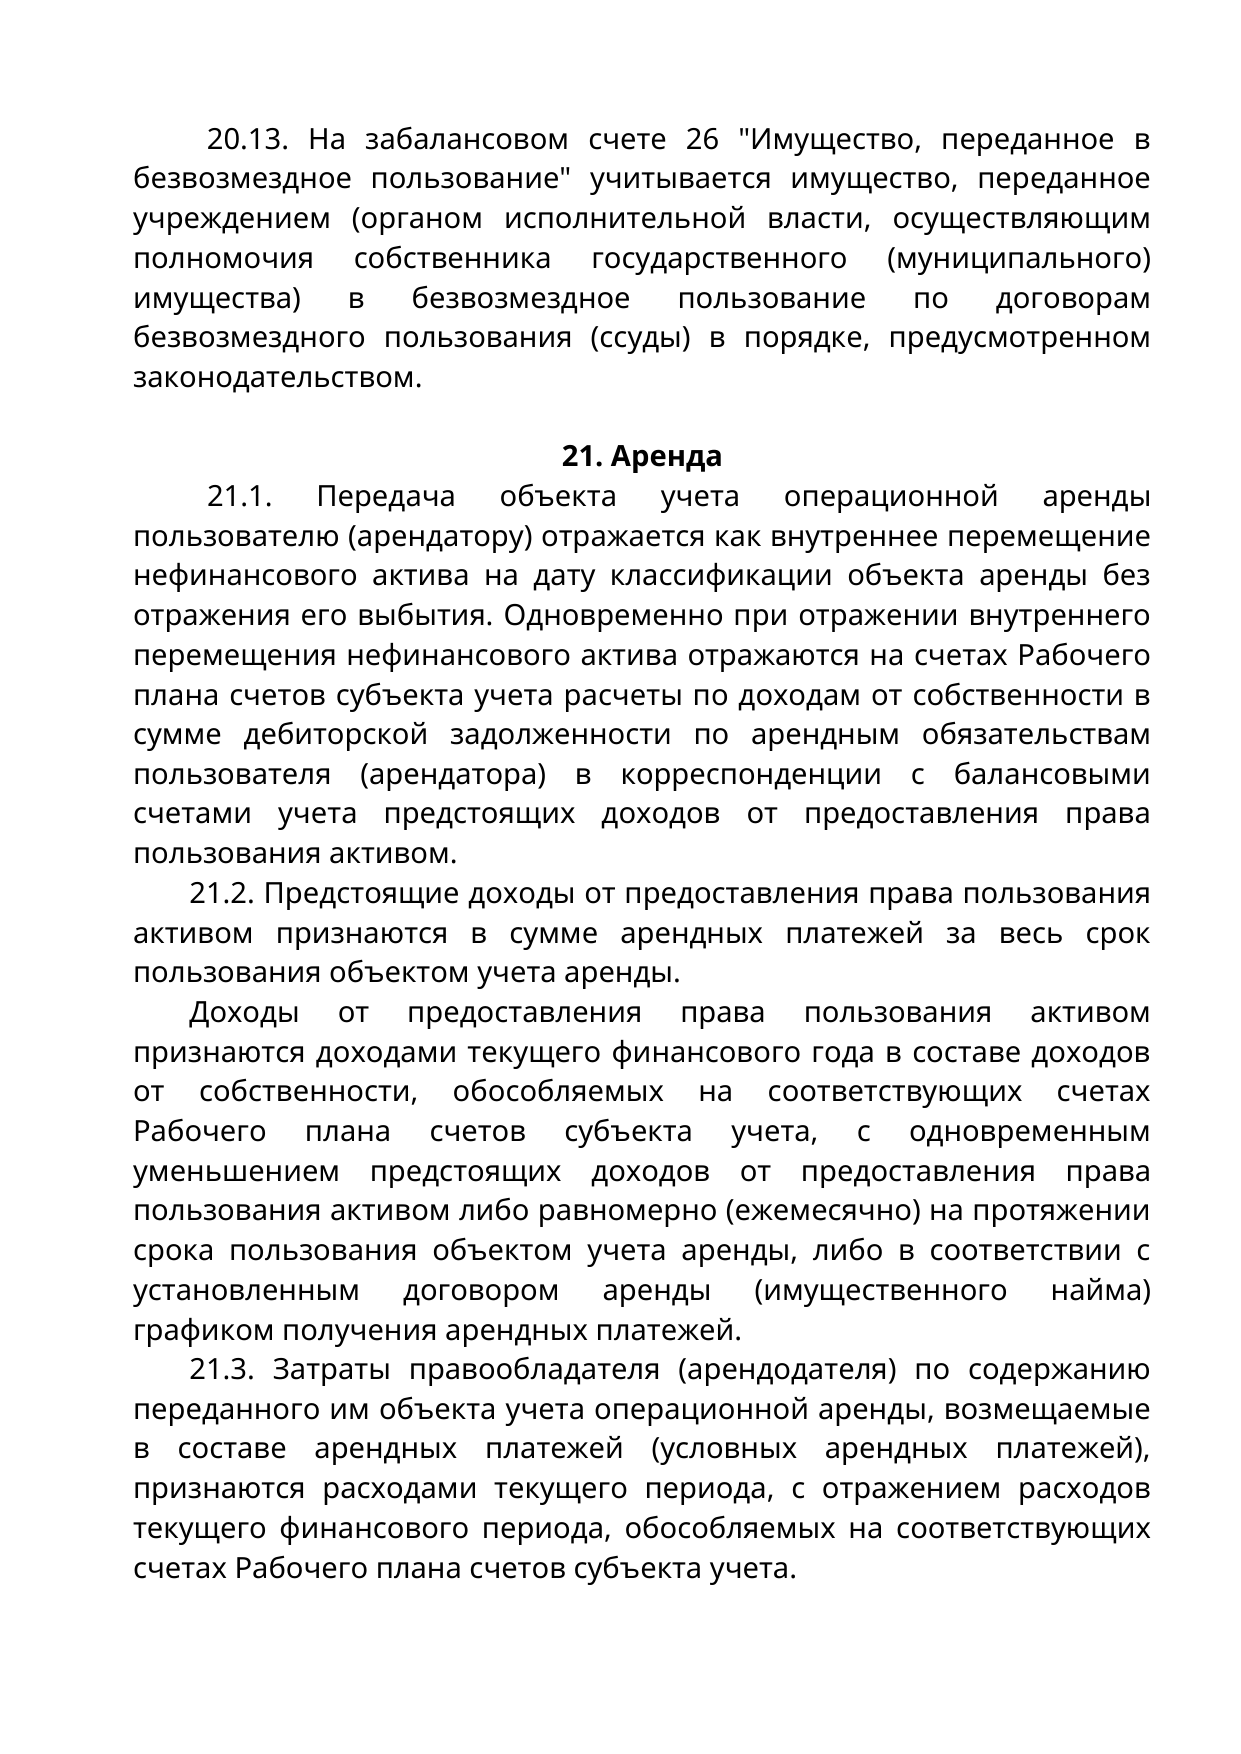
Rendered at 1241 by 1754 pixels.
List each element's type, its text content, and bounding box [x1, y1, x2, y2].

text Доходы от предоставления права пользования активом признаются доходами текущего финансового года в составе доходов от собственности, обособляемых на соответствующих счетах Рабочего плана счетов субъекта учета, с одновременным уменьшением предстоящих доходов от предоставления права пользования активом либо равномерно (ежемесячно) на протяжении срока пользования объектом учета аренды, либо в соответствии с установленным договором аренды (имущественного найма) графиком получения арендных платежей. [133, 991, 1152, 1348]
text 21.3. Затраты правообладателя (арендодателя) по содержанию переданного им объекта учета операционной аренды, возмещаемые в составе арендных платежей (условных арендных платежей), признаются расходами текущего периода, с отражением расходов текущего финансового периода, обособляемых на соответствующих счетах Рабочего плана счетов субъекта учета. [133, 1348, 1152, 1587]
text 21.2. Предстоящие доходы от предоставления права пользования активом признаются в сумме арендных платежей за весь срок пользования объектом учета аренды. [133, 872, 1152, 991]
text 20.13. На забалансовом счете 26 "Имущество, переданное в безвозмездное пользование" учитывается имущество, переданное учреждением (органом исполнительной власти, осуществляющим полномочия собственника государственного (муниципального) имущества) в безвозмездное пользование по договорам безвозмездного пользования (ссуды) в порядке, предусмотренном законодательством. [133, 118, 1152, 396]
text 21.1. Передача объекта учета операционной аренды пользователю (арендатору) отражается как внутреннее перемещение нефинансового актива на дату классификации объекта аренды без отражения его выбытия. Одновременно при отражении внутреннего перемещения нефинансового актива отражаются на счетах Рабочего плана счетов субъекта учета расчеты по доходам от собственности в сумме дебиторской задолженности по арендным обязательствам пользователя (арендатора) в корреспонденции с балансовыми счетами учета предстоящих доходов от предоставления права пользования активом. [133, 475, 1152, 872]
text 21. Аренда [133, 436, 1152, 475]
